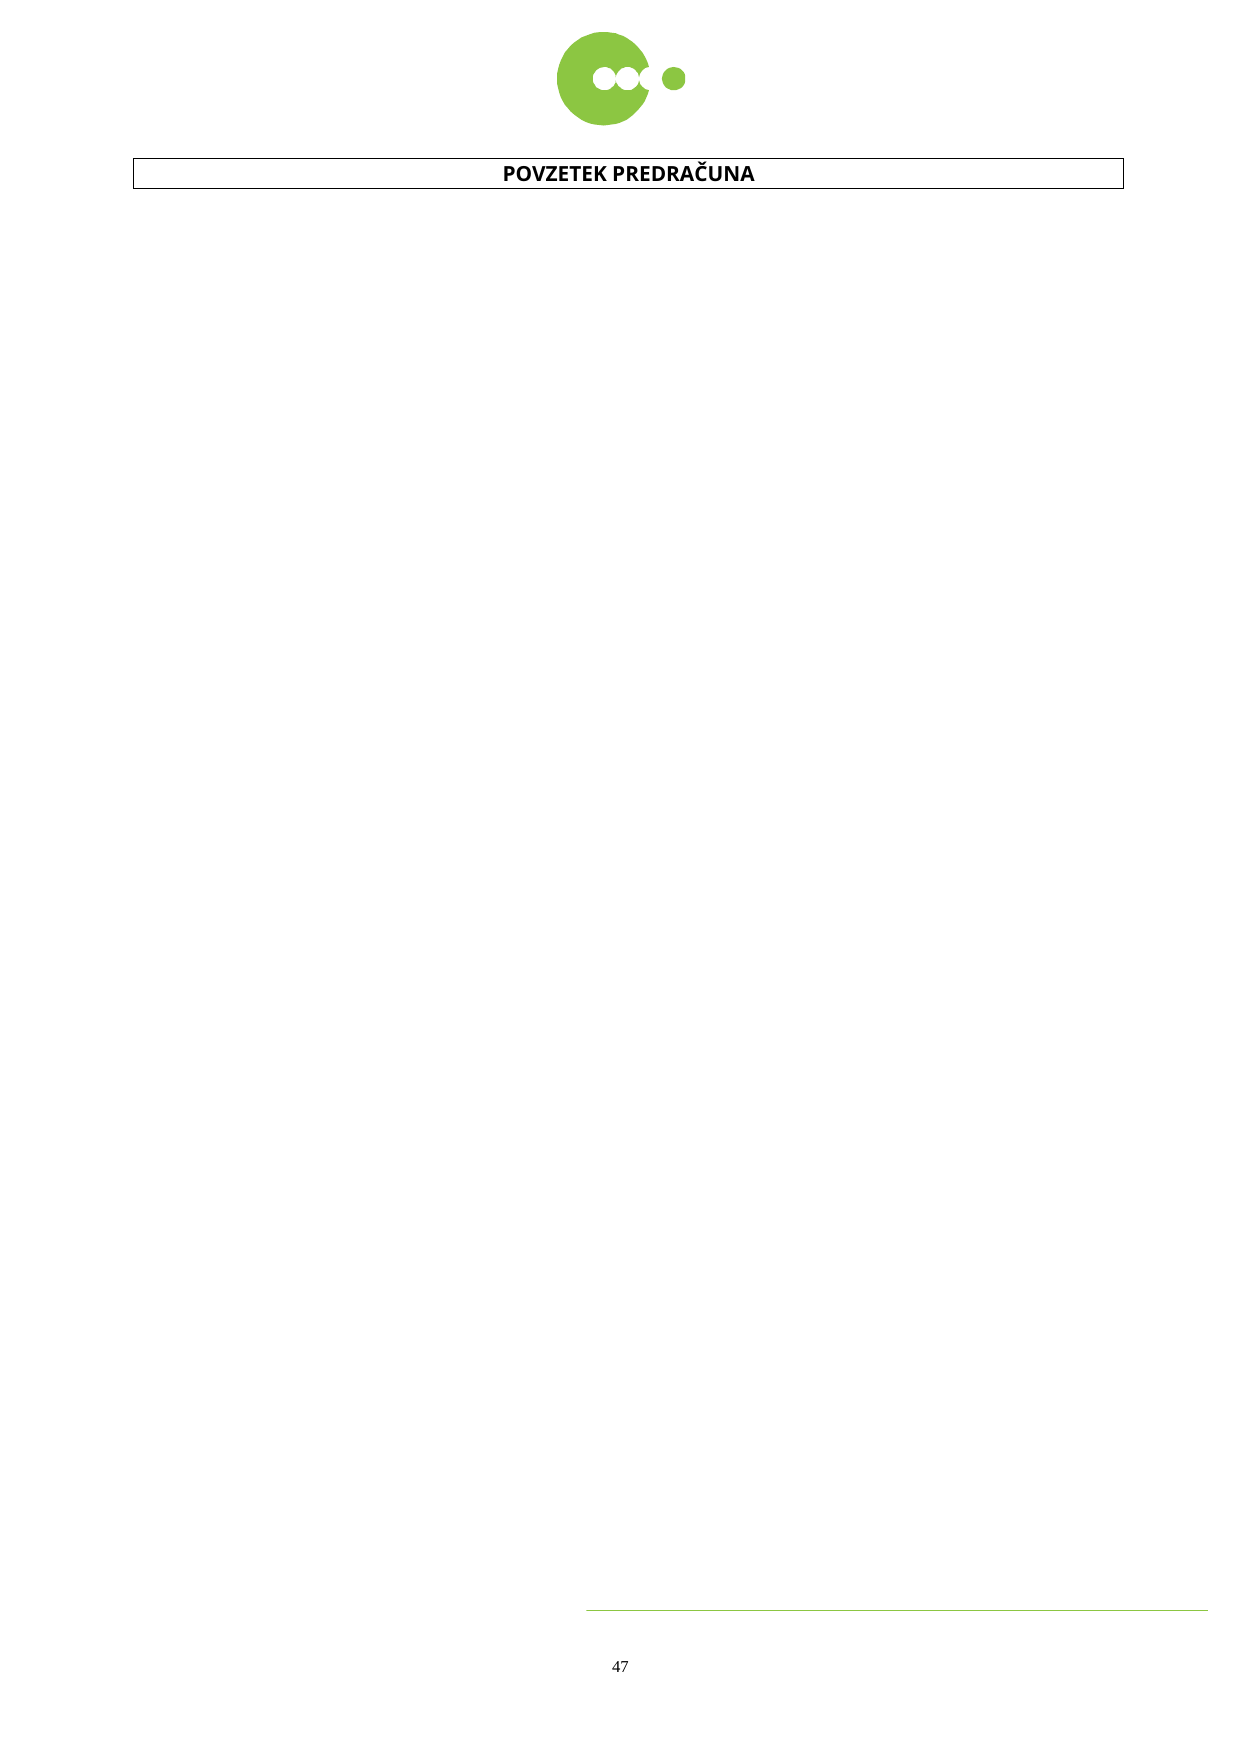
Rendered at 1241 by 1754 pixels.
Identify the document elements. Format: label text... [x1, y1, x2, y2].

table_header POVZETEK PREDRAČUNA [134, 159, 1123, 188]
